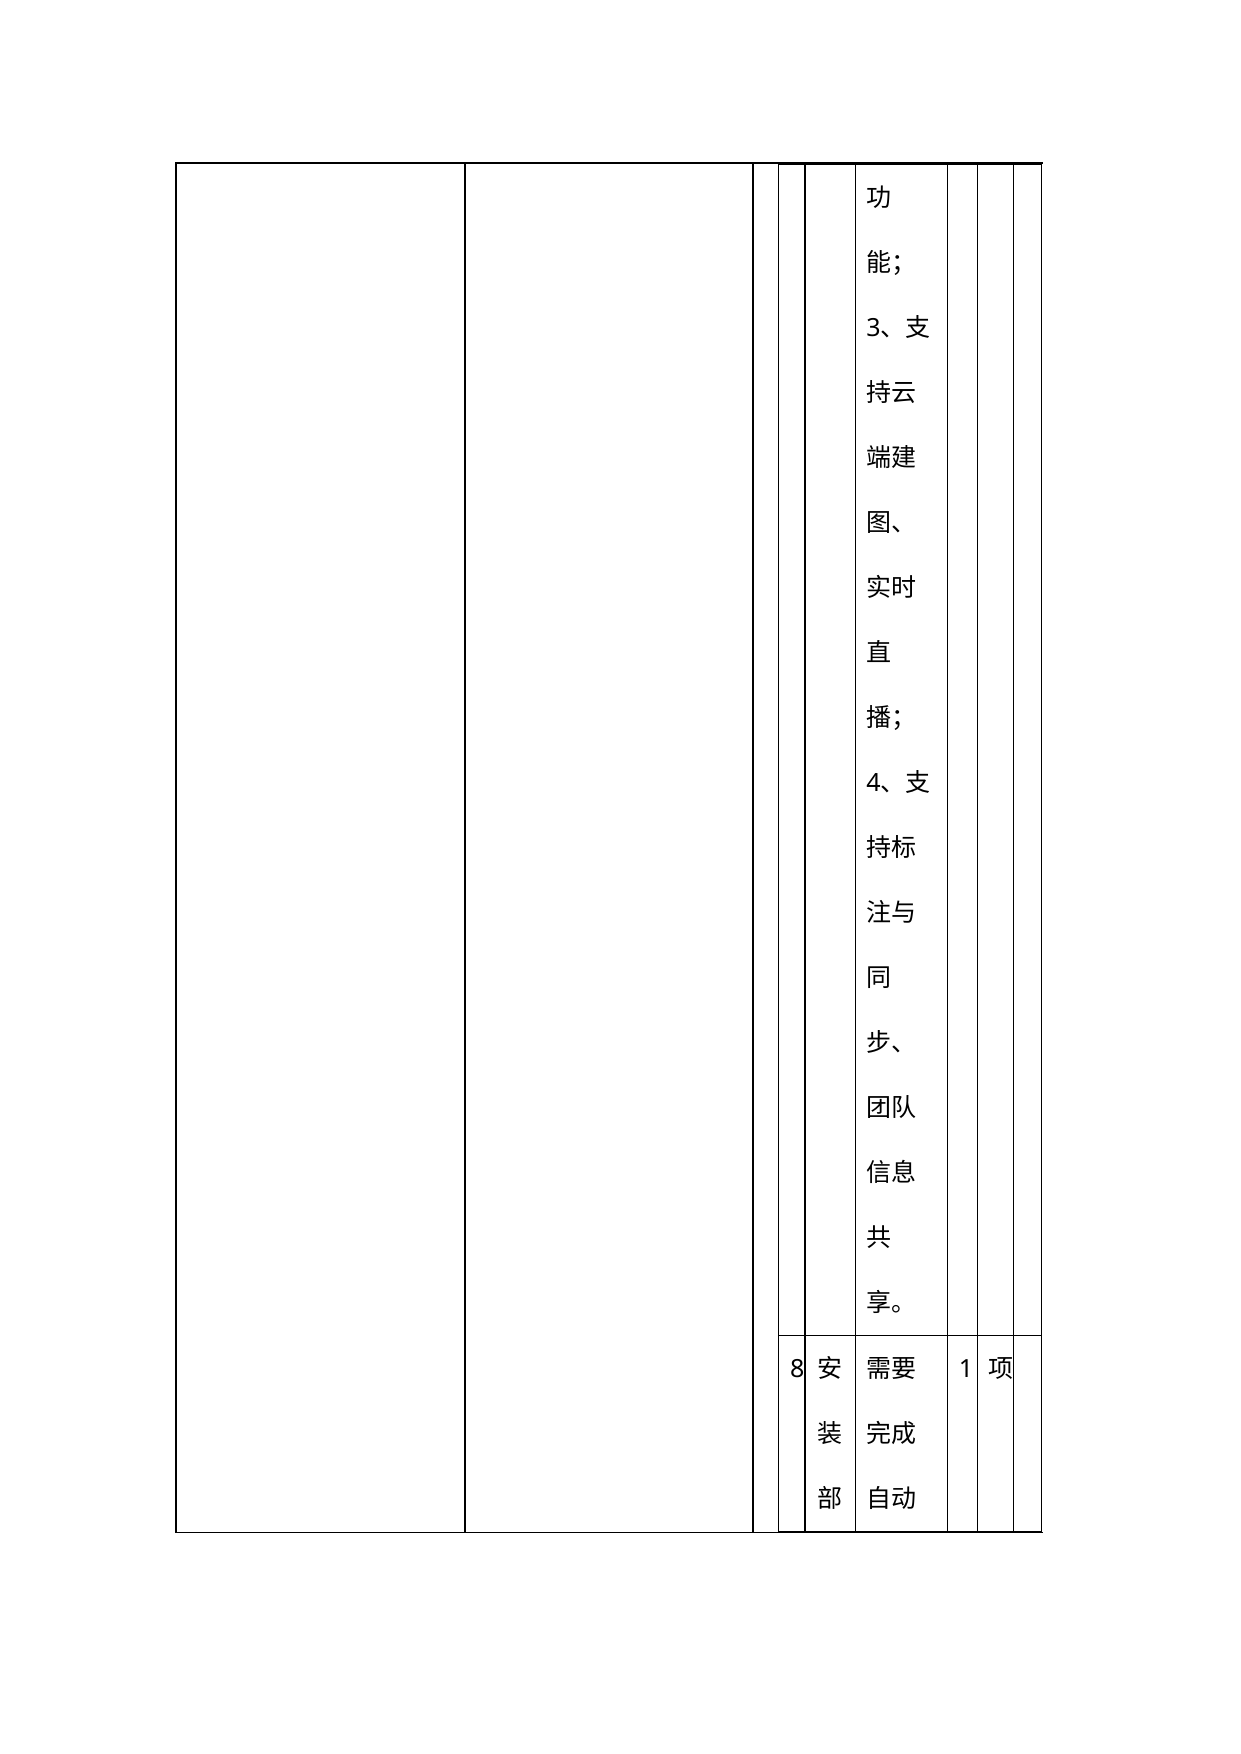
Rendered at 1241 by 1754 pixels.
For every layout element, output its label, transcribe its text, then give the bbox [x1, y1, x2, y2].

table_cell [856, 1336, 947, 1531]
table_cell 1 [177, 164, 464, 1532]
table_cell [806, 165, 855, 1335]
table_cell [948, 1336, 977, 1531]
table_cell [1014, 165, 1041, 1335]
table_cell [779, 1336, 804, 1531]
table_cell [978, 1336, 1013, 1531]
table_cell [466, 164, 752, 1532]
table_cell [978, 165, 1013, 1335]
table_cell [754, 164, 778, 1532]
table_cell [806, 1336, 855, 1531]
table_cell [779, 165, 804, 1335]
table_cell [1014, 1336, 1041, 1531]
table_cell [856, 165, 947, 1335]
table_cell [948, 165, 977, 1335]
